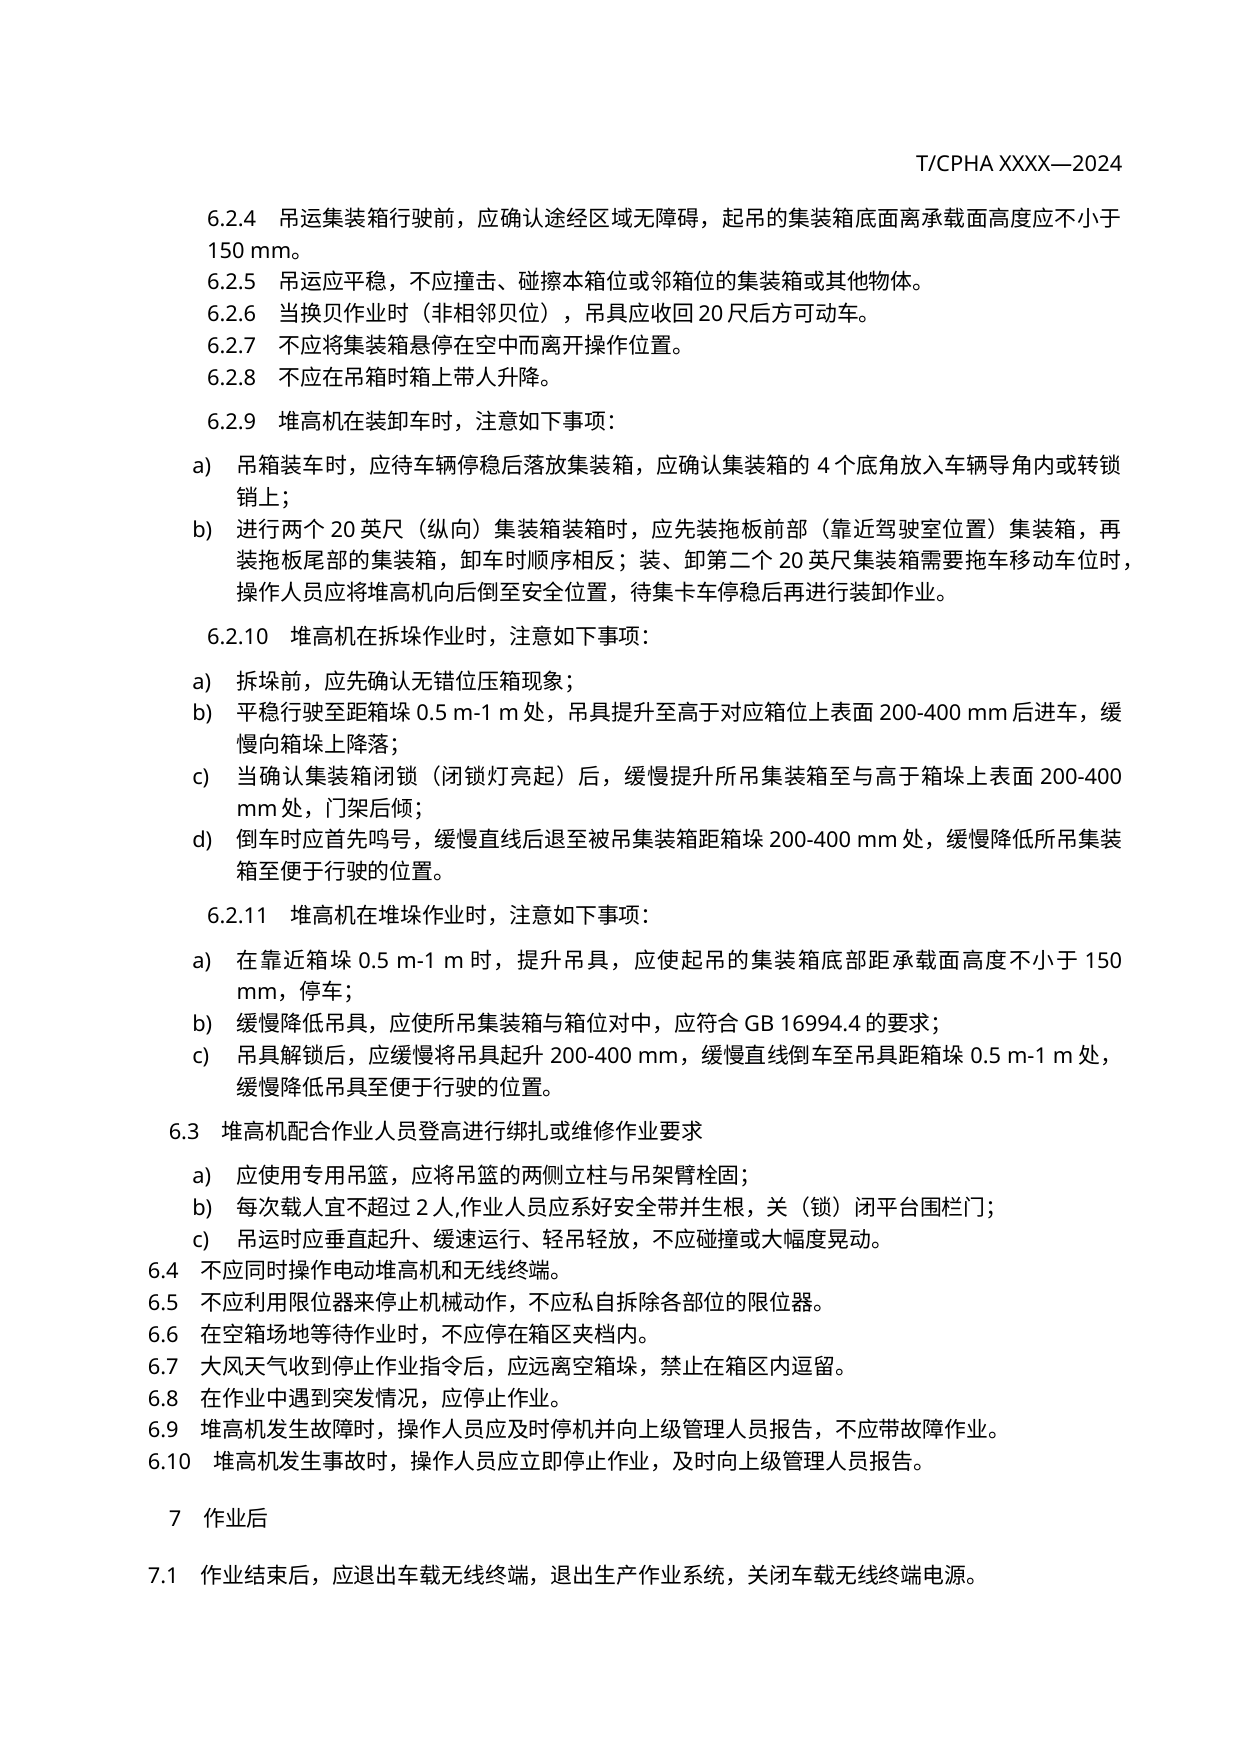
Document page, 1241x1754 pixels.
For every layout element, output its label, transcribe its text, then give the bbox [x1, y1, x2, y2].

text 堆高机发生事故时，操作人员应立即停止作业，及时向上级管理人员报告。 [148, 1444, 1122, 1476]
list 吊运时应垂直起升、缓速运行、轻吊轻放，不应碰撞或大幅度晃动。 [192, 1222, 1122, 1253]
text 当确认集装箱闭锁（闭锁灯亮起）后，缓慢提升所吊集装箱至与高于箱垛上表面200-400 mm处，门架后倾； [192, 759, 1122, 822]
text 不应利用限位器来停止机械动作，不应私自拆除各部位的限位器。 [148, 1285, 1122, 1317]
text 吊运集装箱行驶前，应确认途经区域无障碍，起吊的集装箱底面离承载面高度应不小于150 mm。 [207, 201, 1122, 264]
text 堆高机在装卸车时，注意如下事项： [207, 404, 1122, 436]
text 当换贝作业时（非相邻贝位），吊具应收回20尺后方可动车。 [207, 296, 1122, 328]
list 每次载人宜不超过2人,作业人员应系好安全带并生根，关（锁）闭平台围栏门； [192, 1190, 1122, 1222]
list 在靠近箱垛0.5 m-1 m时，提升吊具，应使起吊的集装箱底部距承载面高度不小于150 mm，停车； [192, 943, 1122, 1006]
text 大风天气收到停止作业指令后，应远离空箱垛，禁止在箱区内逗留。 [148, 1349, 1122, 1381]
text 在空箱场地等待作业时，不应停在箱区夹档内。 [148, 1317, 1122, 1349]
text 不应将集装箱悬停在空中而离开操作位置。 [207, 328, 1122, 360]
text 堆高机配合作业人员登高进行绑扎或维修作业要求 [148, 1114, 1122, 1146]
text 堆高机在拆垛作业时，注意如下事项： [207, 619, 1122, 651]
list 应使用专用吊篮，应将吊篮的两侧立柱与吊架臂栓固； [192, 1158, 1122, 1190]
text 在作业中遇到突发情况，应停止作业。 [148, 1381, 1122, 1412]
text 缓慢降低吊具，应使所吊集装箱与箱位对中，应符合GB 16994.4的要求； [192, 1006, 1122, 1038]
text 不应同时操作电动堆高机和无线终端。 [148, 1253, 1122, 1285]
text 平稳行驶至距箱垛0.5 m-1 m处，吊具提升至高于对应箱位上表面200-400 mm后进车，缓慢向箱垛上降落； [192, 695, 1122, 759]
text 不应在吊箱时箱上带人升降。 [207, 360, 1122, 391]
text 作业结束后，应退出车载无线终端，退出生产作业系统，关闭车载无线终端电源。 [148, 1558, 1122, 1589]
text 作业后 [148, 1501, 1122, 1533]
text 堆高机发生故障时，操作人员应及时停机并向上级管理人员报告，不应带故障作业。 [148, 1412, 1122, 1444]
list 吊箱装车时，应待车辆停稳后落放集装箱，应确认集装箱的4个底角放入车辆导角内或转锁销上； [192, 448, 1122, 512]
text 进行两个20英尺（纵向）集装箱装箱时，应先装拖板前部（靠近驾驶室位置）集装箱，再装拖板尾部的集装箱，卸车时顺序相反；装、卸第二个20英尺集装箱需要拖车移动车位时，操作人员应将堆高机向后倒至安全位置，待集卡车停稳后再进行装卸作业。 [192, 512, 1122, 607]
text 堆高机在堆垛作业时，注意如下事项： [207, 898, 1122, 930]
list 拆垛前，应先确认无错位压箱现象； [192, 664, 1122, 695]
text 吊具解锁后，应缓慢将吊具起升200-400 mm，缓慢直线倒车至吊具距箱垛0.5 m-1 m处，缓慢降低吊具至便于行驶的位置。 [192, 1038, 1122, 1101]
text 倒车时应首先鸣号，缓慢直线后退至被吊集装箱距箱垛200-400 mm处，缓慢降低所吊集装箱至便于行驶的位置。 [192, 822, 1122, 886]
text 吊运应平稳，不应撞击、碰擦本箱位或邻箱位的集装箱或其他物体。 [207, 264, 1122, 296]
